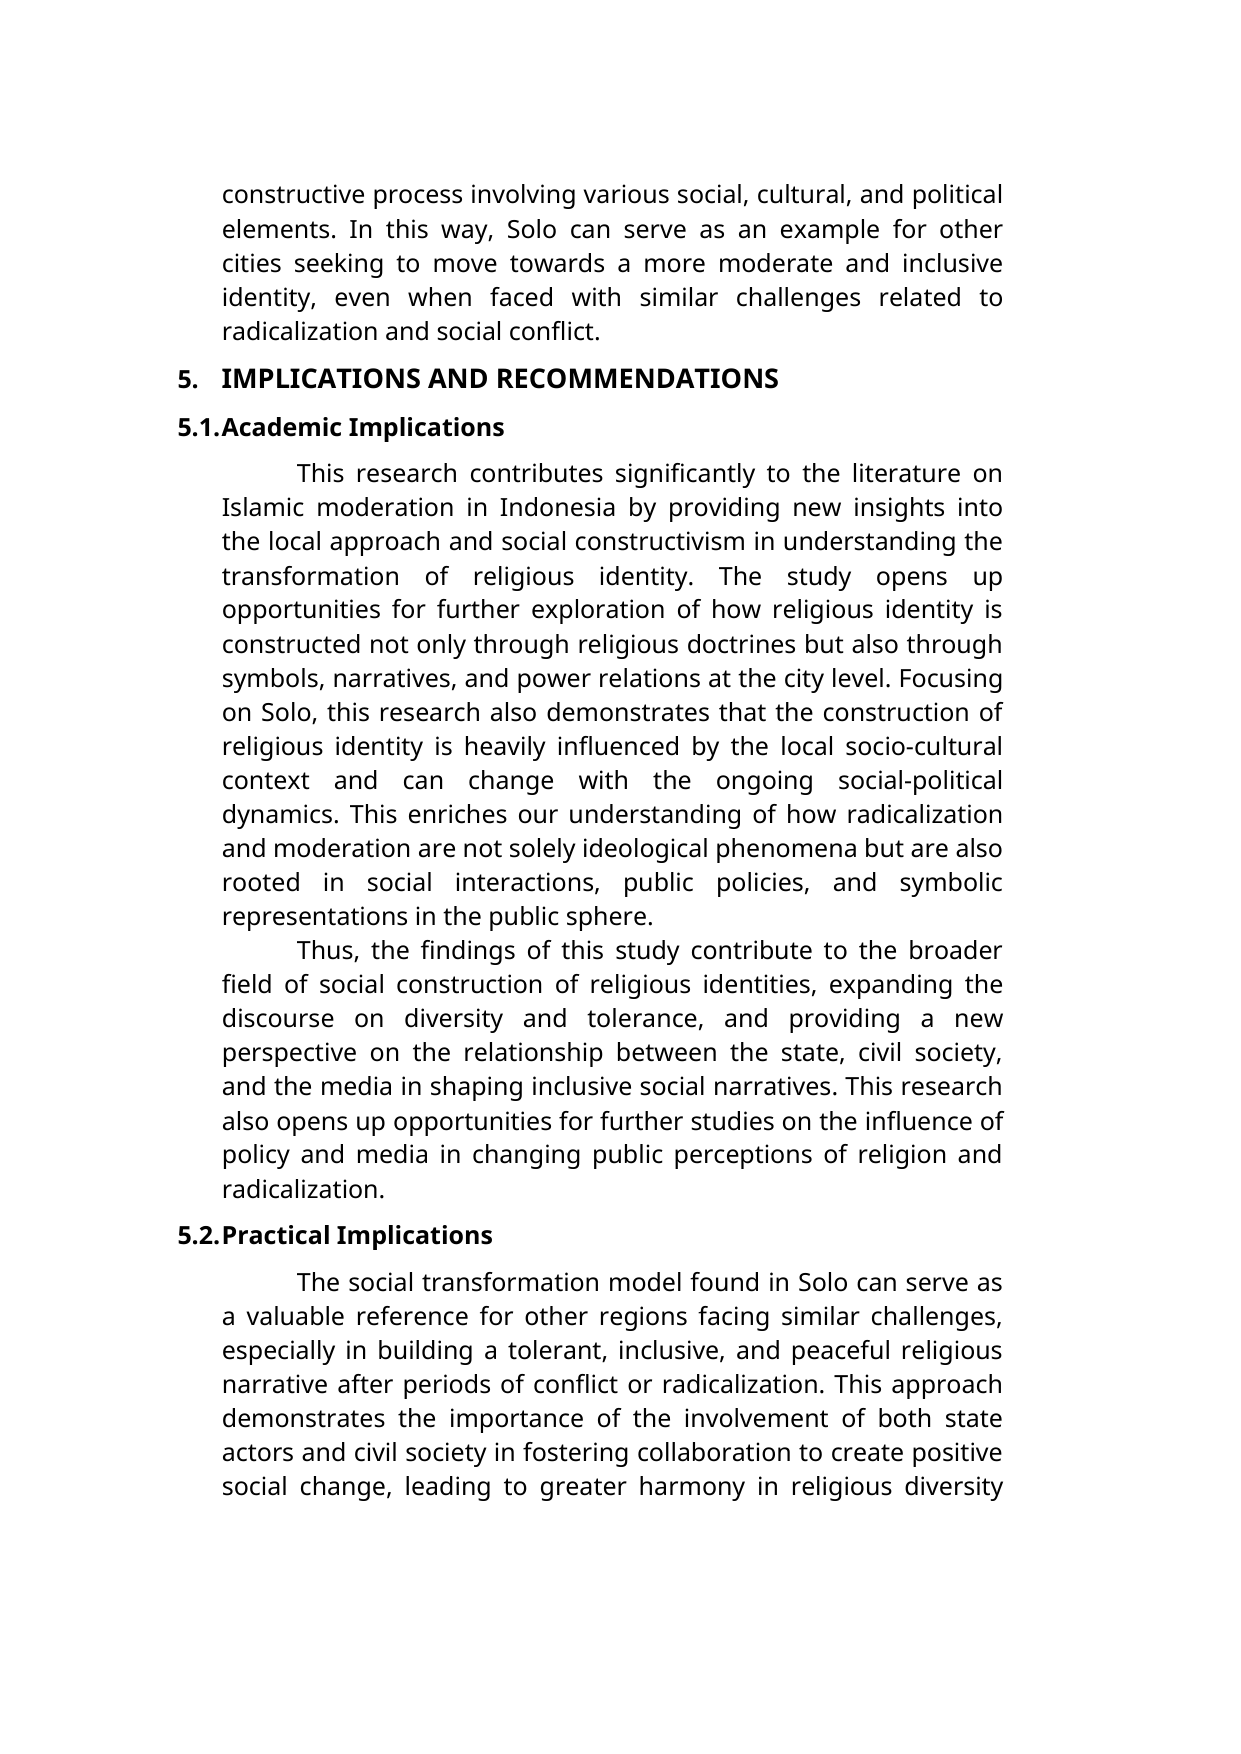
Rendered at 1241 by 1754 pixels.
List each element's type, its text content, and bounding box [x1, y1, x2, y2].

text Thus, the findings of this study contribute to the broader field of social construction of religious identities, expanding the discourse on diversity and tolerance, and providing a new perspective on the relationship between the state, civil society, and the media in shaping inclusive social narratives. This research also opens up opportunities for further studies on the influence of policy and media in changing public perceptions of religion and radicalization. [222, 933, 1004, 1205]
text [222, 177, 1004, 347]
list Academic Implications [177, 409, 1004, 443]
list IMPLICATIONS AND RECOMMENDATIONS [177, 360, 1004, 397]
text This research contributes significantly to the literature on Islamic moderation in Indonesia by providing new insights into the local approach and social constructivism in understanding the transformation of religious identity. The study opens up opportunities for further exploration of how religious identity is constructed not only through religious doctrines but also through symbols, narratives, and power relations at the city level. Focusing on Solo, this research also demonstrates that the construction of religious identity is heavily influenced by the local socio-cultural context and can change with the ongoing social-political dynamics. This enriches our understanding of how radicalization and moderation are not solely ideological phenomena but are also rooted in social interactions, public policies, and symbolic representations in the public sphere. [222, 456, 1004, 933]
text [222, 1264, 1004, 1503]
list Practical Implications [177, 1218, 1004, 1252]
